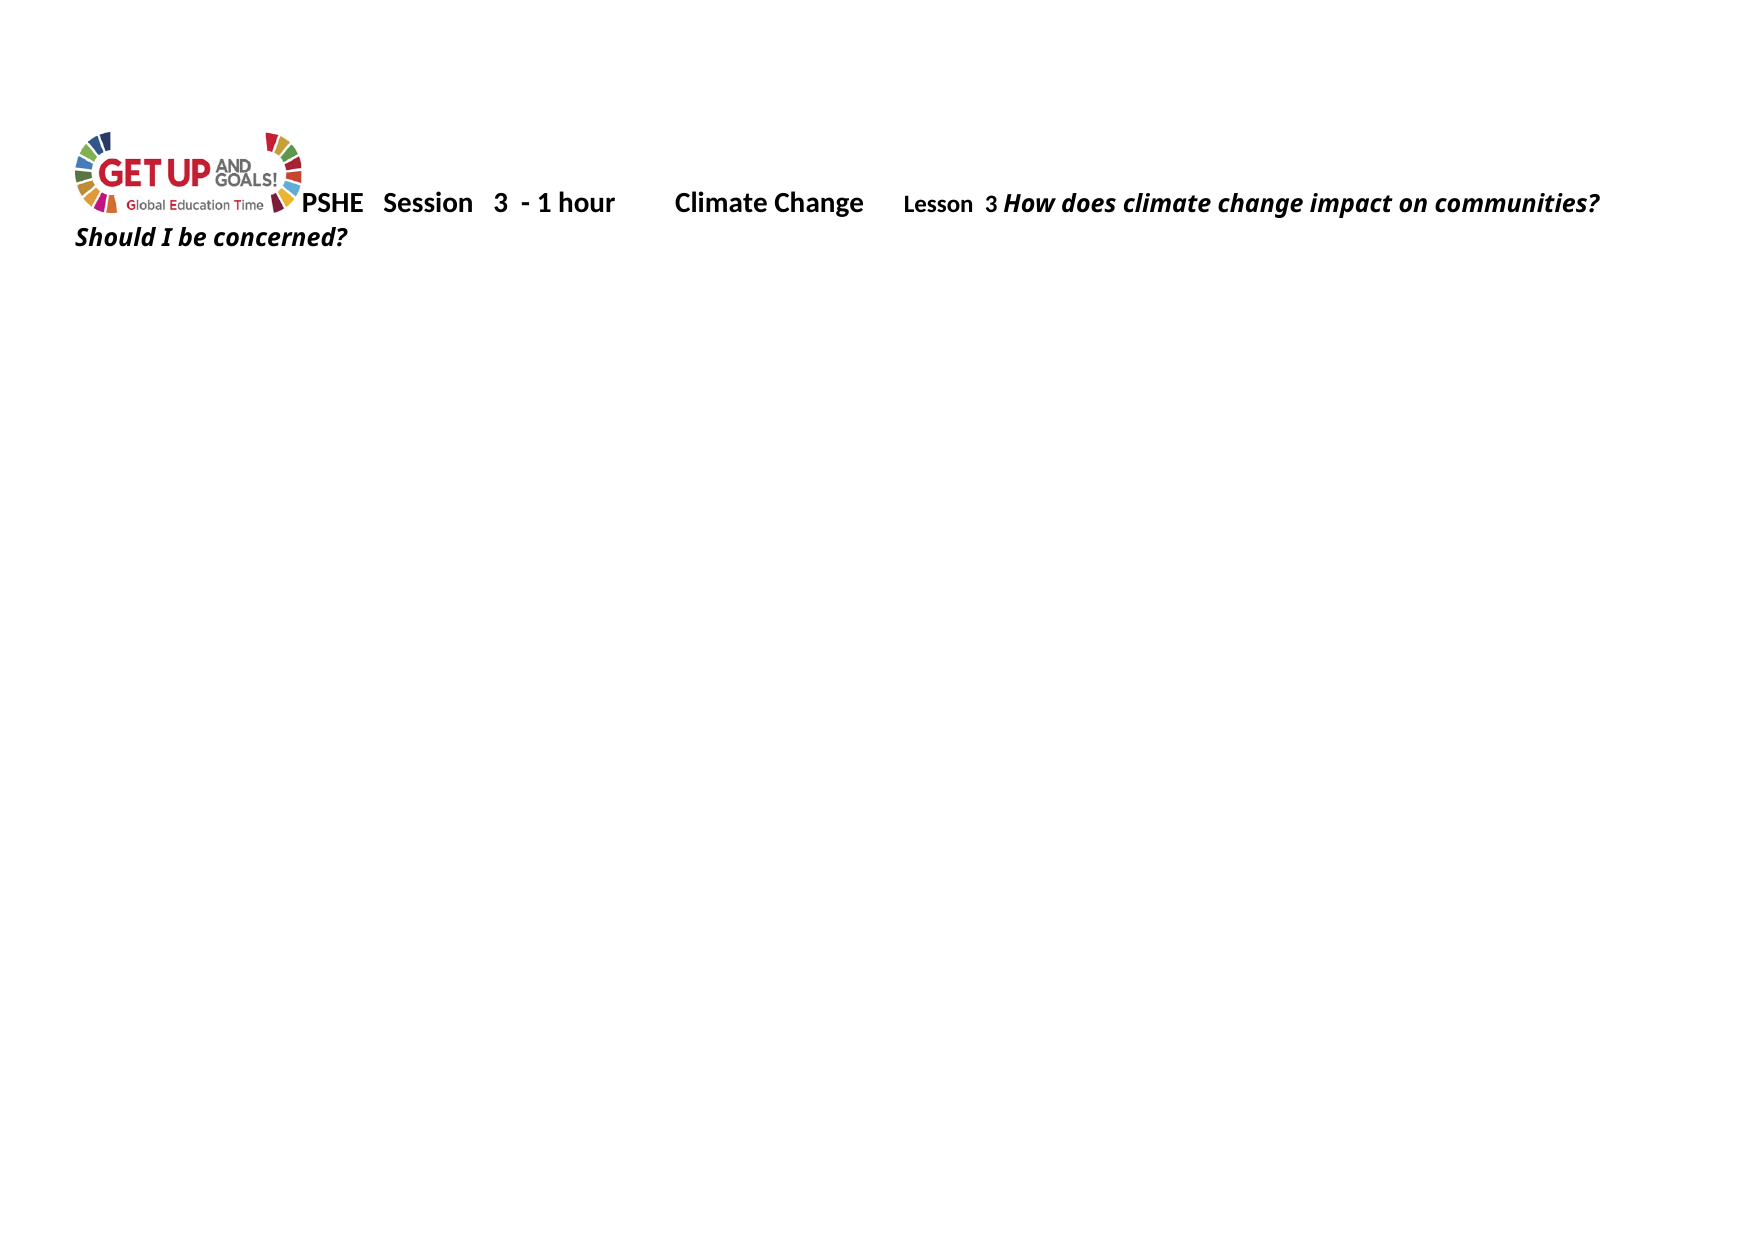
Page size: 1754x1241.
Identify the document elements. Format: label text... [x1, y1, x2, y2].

picture [75, 132, 302, 213]
text PSHE Session 3 - 1 hour Climate Change Lesson 3 How does climate change impact on communities? Should I be concerned? [75, 132, 1679, 253]
